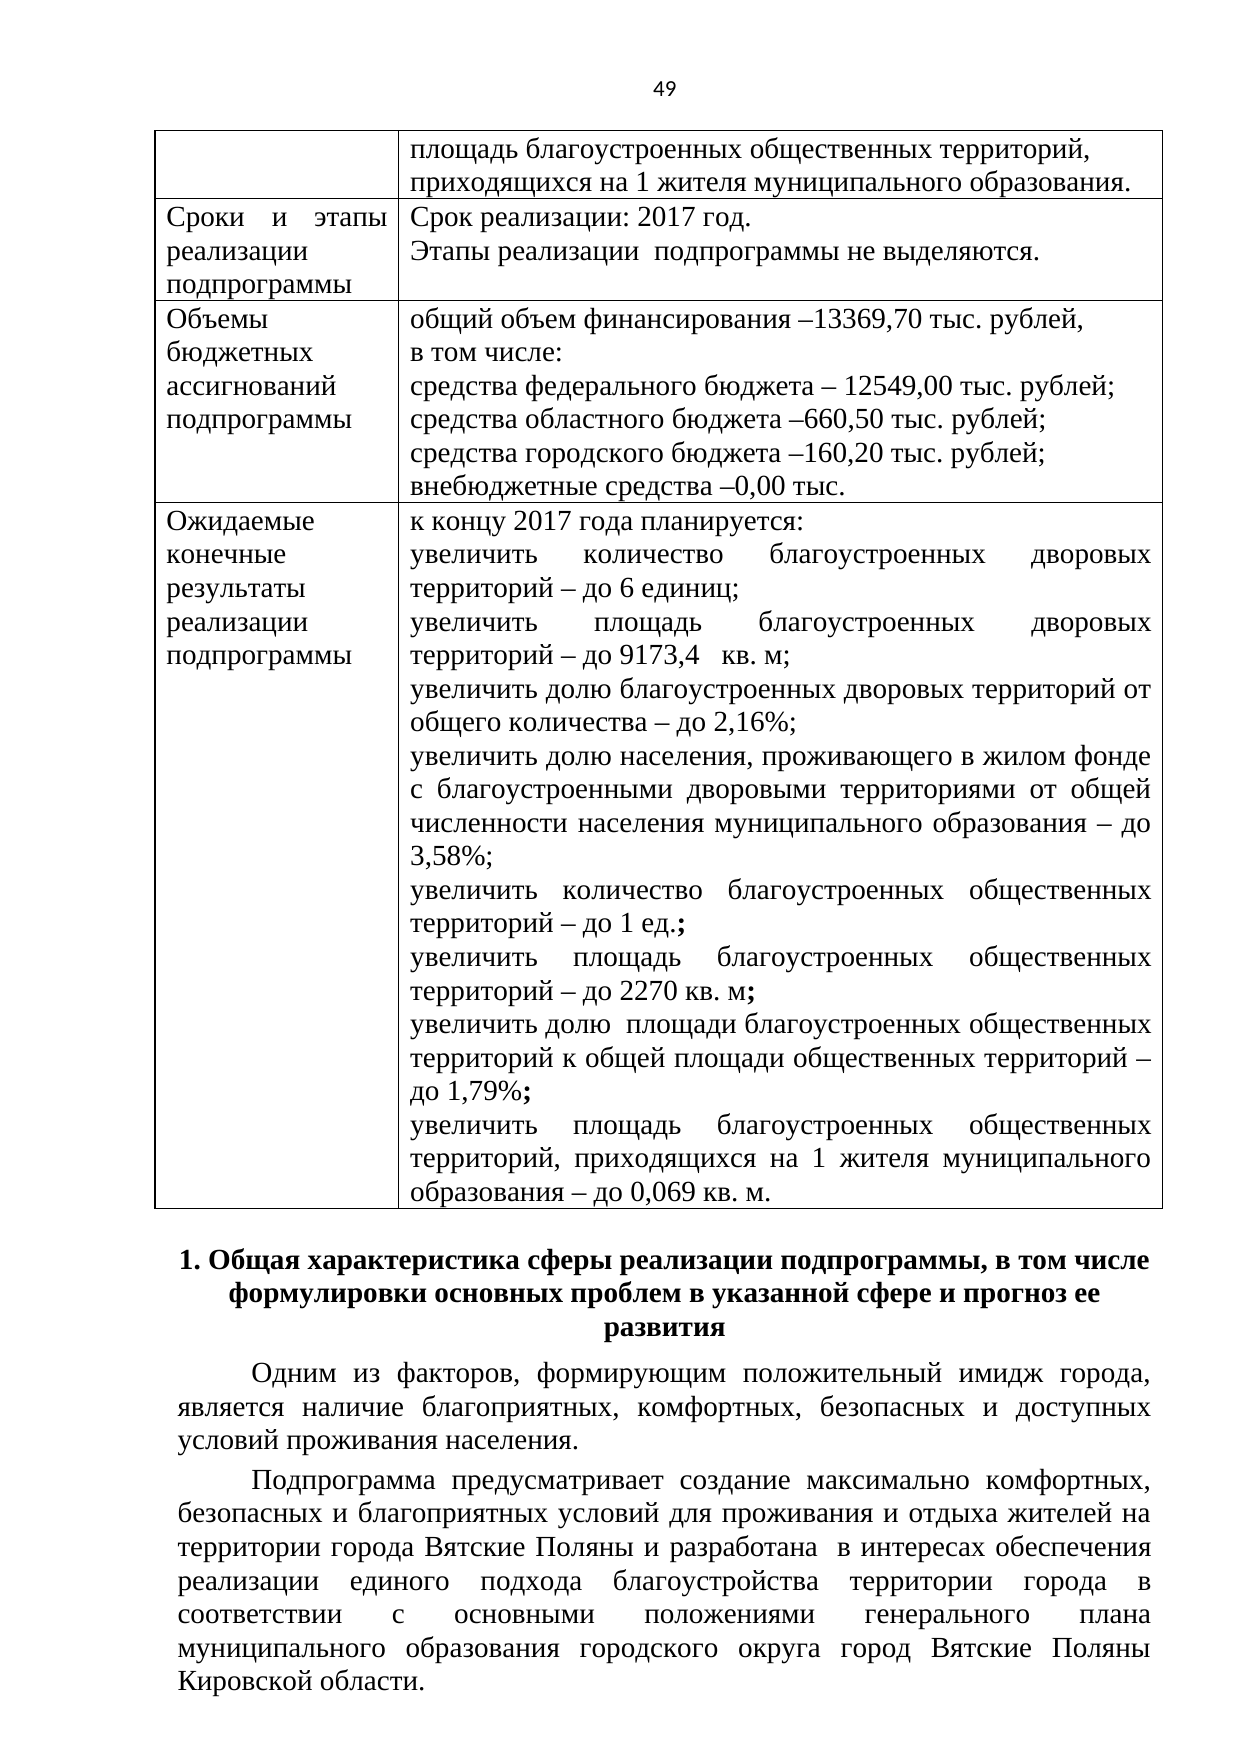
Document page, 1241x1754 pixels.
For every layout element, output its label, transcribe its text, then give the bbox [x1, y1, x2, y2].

table_cell общий объем финансирования –13369,70 тыс. рублей, в том числе: средства федерального бюджета – 12549,00 тыс. рублей; средства областного бюджета –660,50 тыс. рублей; средства городского бюджета –160,20 тыс. рублей; внебюджетные средства –0,00 тыс. [399, 301, 1162, 502]
text Одним из факторов, формирующим положительный имидж города, является наличие благоприятных, комфортных, безопасных и доступных условий проживания населения. [177, 1355, 1152, 1456]
table_cell Сроки и этапы реализации подпрограммы [156, 199, 398, 300]
text Подпрограмма предусматривает создание максимально комфортных, безопасных и благоприятных условий для проживания и отдыха жителей на территории города Вятские Поляны и разработана в интересах обеспечения реализации единого подхода благоустройства территории города в соответствии с основными положениями генерального плана муниципального образования городского округа город Вятские Поляны Кировской области. [177, 1462, 1152, 1697]
text 1. Общая характеристика сферы реализации подпрограммы, в том числе формулировки основных проблем в указанной сфере и прогноз ее развития [177, 1242, 1152, 1343]
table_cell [399, 131, 1162, 198]
table_cell Объемы бюджетных ассигнований подпрограммы [156, 301, 398, 502]
table_cell Срок реализации: 2017 год. Этапы реализации подпрограммы не выделяются. [399, 199, 1162, 300]
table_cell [156, 131, 398, 198]
table_cell Ожидаемые конечные результаты реализации подпрограммы [156, 503, 398, 1207]
table_cell к концу 2017 года планируется: увеличить количество благоустроенных дворовых территорий – до 6 единиц; увеличить площадь благоустроенных дворовых территорий – до 9173,4 кв. м; увеличить долю благоустроенных дворовых территорий от общего количества – до 2,16%; увеличить долю населения, проживающего в жилом фонде с благоустроенными дворовыми территориями от общей численности населения муниципального образования – до 3,58%; увеличить количество благоустроенных общественных территорий – до 1 ед.; увеличить площадь благоустроенных общественных территорий – до 2270 кв. м; увеличить долю площади благоустроенных общественных территорий к общей площади общественных территорий – до 1,79%; увеличить площадь благоустроенных общественных территорий, приходящихся на 1 жителя муниципального образования – до 0,069 кв. м. [399, 503, 1162, 1207]
